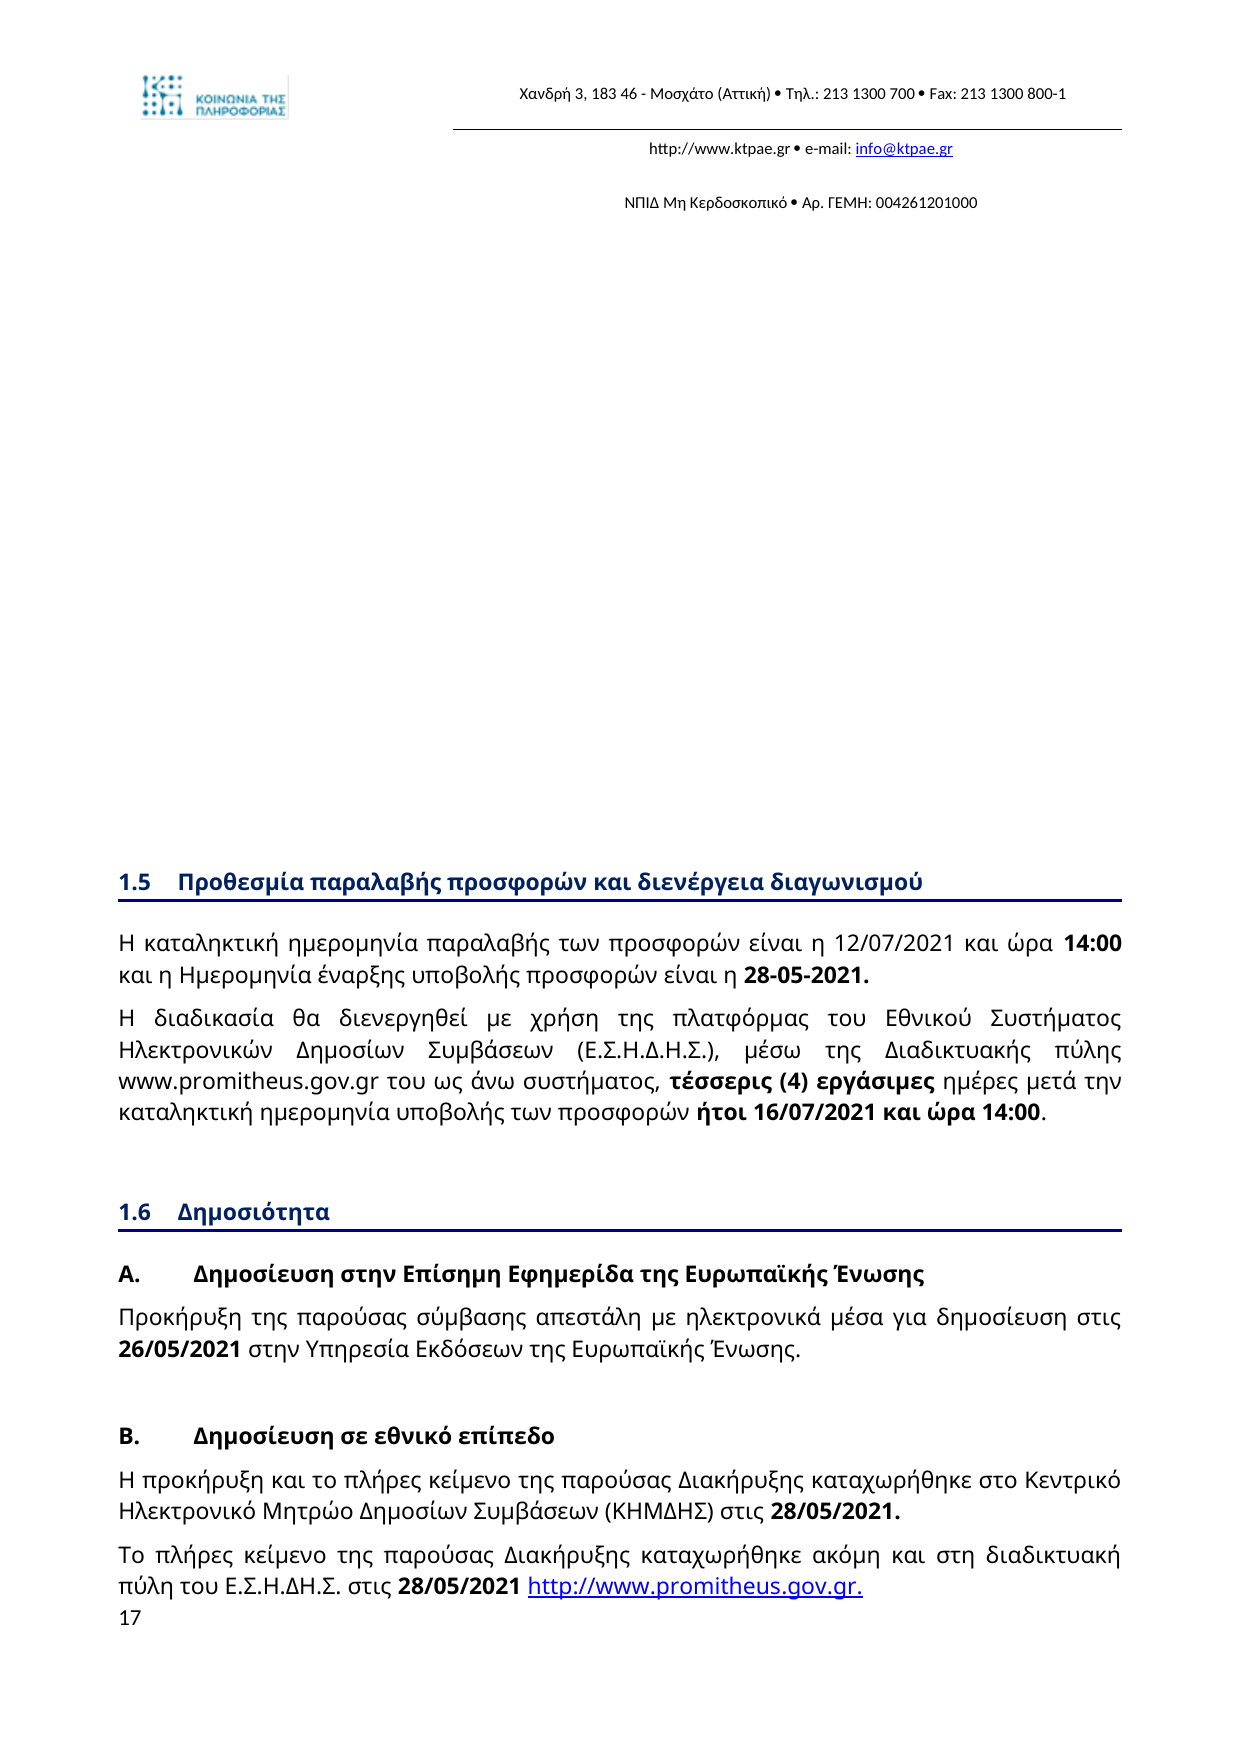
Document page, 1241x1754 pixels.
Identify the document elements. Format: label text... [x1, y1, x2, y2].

picture [140, 75, 289, 121]
text Β. Δημοσίευση σε εθνικό επίπεδο [118, 1420, 1122, 1451]
text Η καταληκτική ημερομηνία παραλαβής των προσφορών είναι η 12/07/2021 και ώρα 14:00 και η Ημερομηνία έναρξης υποβολής προσφορών είναι η 28-05-2021. [118, 927, 1122, 990]
text Η διαδικασία θα διενεργηθεί με χρήση της πλατφόρμας του Εθνικού Συστήματος Ηλεκτρονικών Δημοσίων Συμβάσεων (Ε.Σ.Η.Δ.Η.Σ.), μέσω της Διαδικτυακής πύλης www.promitheus.gov.gr του ως άνω συστήματος, τέσσερις (4) εργάσιμες ημέρες μετά την καταληκτική ημερομηνία υποβολής των προσφορών ήτοι 16/07/2021 και ώρα 14:00. [118, 1002, 1122, 1127]
text Α. Δημοσίευση στην Επίσημη Εφημερίδα της Ευρωπαϊκής Ένωσης [118, 1257, 1122, 1289]
text Προκήρυξη της παρούσας σύμβασης απεστάλη με ηλεκτρονικά μέσα για δημοσίευση στις 26/05/2021 στην Υπηρεσία Εκδόσεων της Ευρωπαϊκής Ένωσης. [118, 1301, 1122, 1364]
subtitle Προθεσμία παραλαβής προσφορών και διενέργεια διαγωνισμού [118, 866, 1122, 899]
text Η προκήρυξη και το πλήρες κείμενο της παρούσας Διακήρυξης καταχωρήθηκε στο Κεντρικό Ηλεκτρονικό Μητρώο Δημοσίων Συμβάσεων (ΚΗΜΔΗΣ) στις 28/05/2021. [118, 1464, 1122, 1526]
subtitle Δημοσιότητα [118, 1196, 1122, 1229]
text Το πλήρες κείμενο της παρούσας Διακήρυξης καταχωρήθηκε ακόμη και στη διαδικτυακή πύλη του Ε.Σ.Η.ΔΗ.Σ. στις 28/05/2021 http://www.promitheus.gov.gr. [118, 1539, 1122, 1601]
